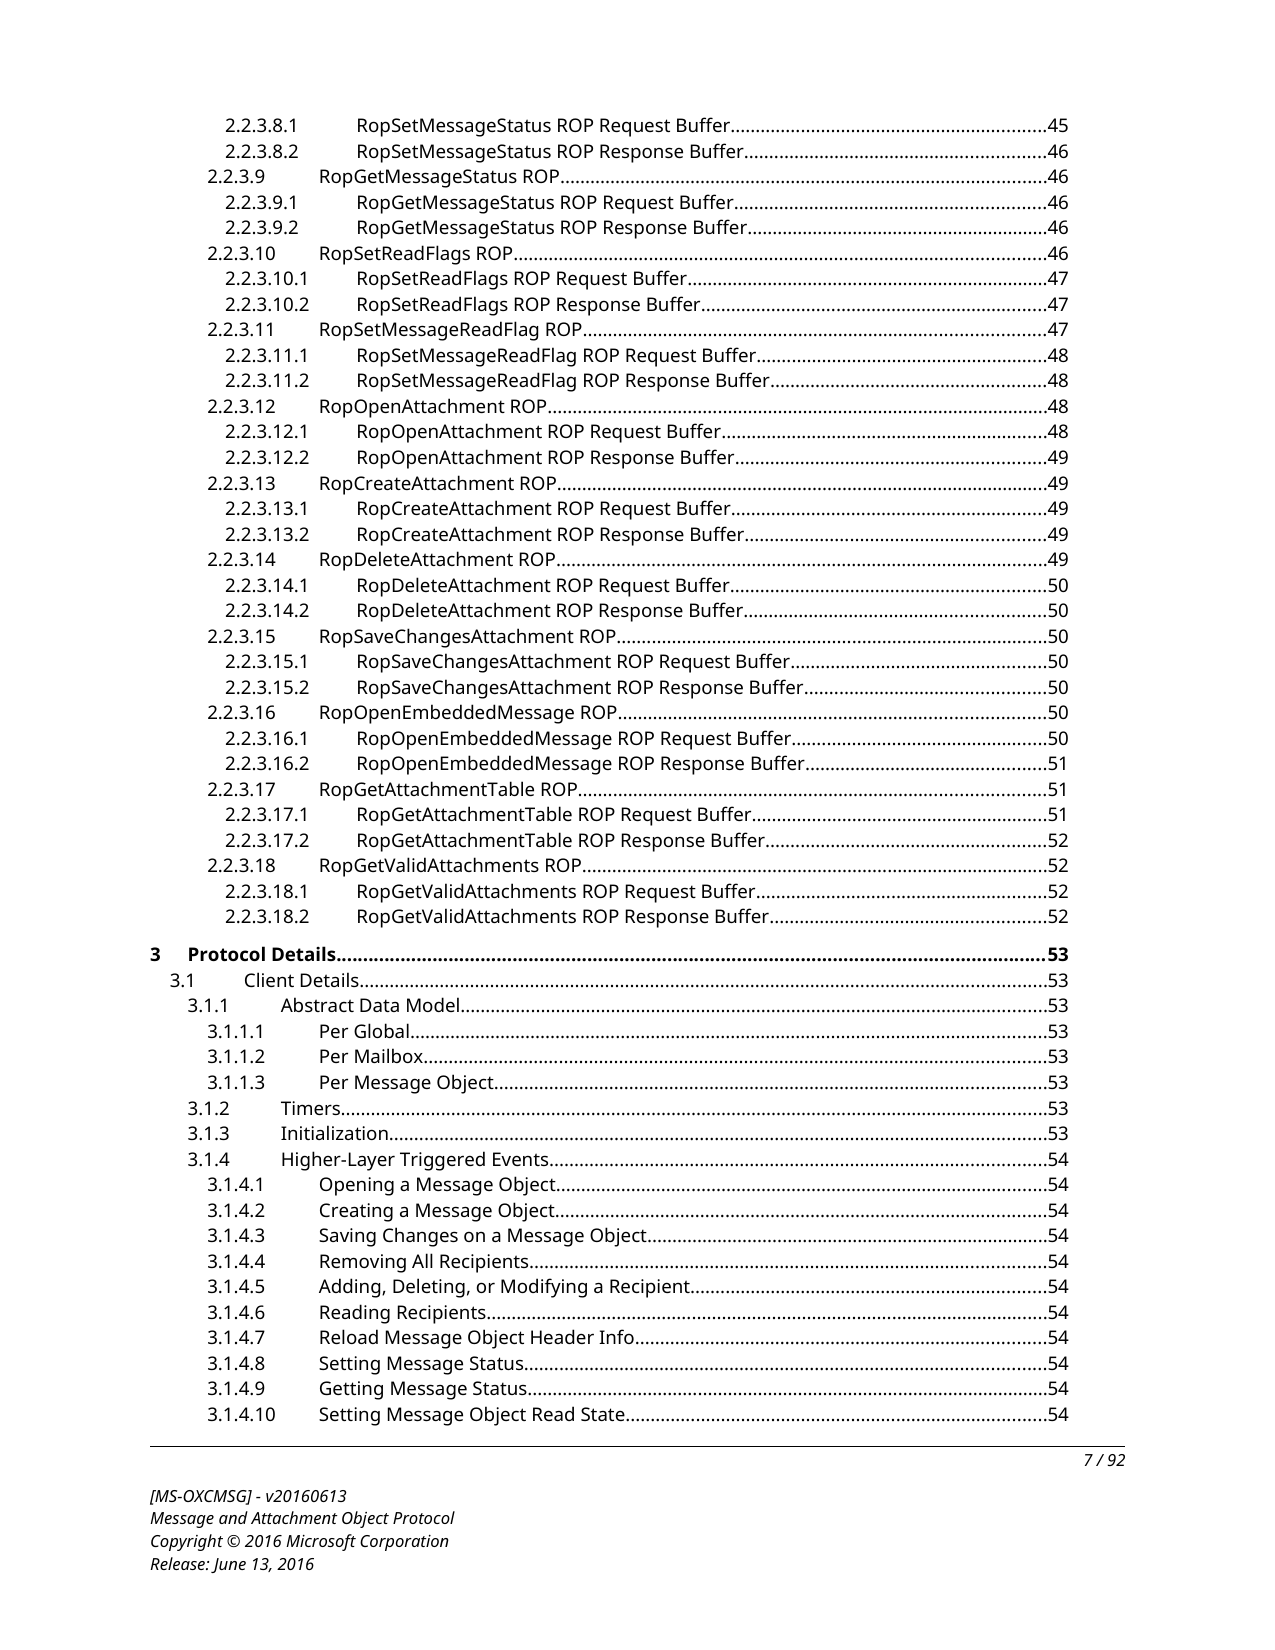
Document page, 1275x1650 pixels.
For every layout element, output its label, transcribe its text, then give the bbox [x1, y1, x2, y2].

text 3.1.4.7 Reload Message Object Header Info 54 [207, 1324, 1078, 1350]
text 2.2.3.17.1 RopGetAttachmentTable ROP Request Buffer 51 [225, 802, 1078, 827]
text 2.2.3.8.2 RopSetMessageStatus ROP Response Buffer 46 [225, 138, 1078, 163]
text 3.1.4.5 Adding, Deleting, or Modifying a Recipient 54 [207, 1273, 1078, 1299]
text 2.2.3.12 RopOpenAttachment ROP 48 [207, 393, 1078, 419]
text 3.1.1.2 Per Mailbox 53 [207, 1044, 1078, 1069]
text 3.1.4.3 Saving Changes on a Message Object 54 [207, 1222, 1078, 1248]
text 2.2.3.18.2 RopGetValidAttachments ROP Response Buffer 52 [225, 904, 1078, 929]
text 2.2.3.14.2 RopDeleteAttachment ROP Response Buffer 50 [225, 597, 1078, 623]
text 2.2.3.10.1 RopSetReadFlags ROP Request Buffer 47 [225, 266, 1078, 291]
text 2.2.3.17.2 RopGetAttachmentTable ROP Response Buffer 52 [225, 827, 1078, 853]
text 2.2.3.13.2 RopCreateAttachment ROP Response Buffer 49 [225, 521, 1078, 546]
text 2.2.3.9.1 RopGetMessageStatus ROP Request Buffer 46 [225, 189, 1078, 214]
text 2.2.3.11.2 RopSetMessageReadFlag ROP Response Buffer 48 [225, 368, 1078, 393]
text 3.1 Client Details 53 [169, 967, 1078, 993]
text 2.2.3.10.2 RopSetReadFlags ROP Response Buffer 47 [225, 291, 1078, 317]
text 2.2.3.16.1 RopOpenEmbeddedMessage ROP Request Buffer 50 [225, 725, 1078, 751]
text 2.2.3.15 RopSaveChangesAttachment ROP 50 [207, 623, 1078, 648]
text 2.2.3.15.1 RopSaveChangesAttachment ROP Request Buffer 50 [225, 648, 1078, 674]
text 2.2.3.14 RopDeleteAttachment ROP 49 [207, 546, 1078, 572]
text 2.2.3.15.2 RopSaveChangesAttachment ROP Response Buffer 50 [225, 674, 1078, 699]
text 3.1.4.6 Reading Recipients 54 [207, 1299, 1078, 1324]
text 3.1.4.4 Removing All Recipients 54 [207, 1248, 1078, 1273]
text 3.1.4.1 Opening a Message Object 54 [207, 1171, 1078, 1197]
text 2.2.3.16 RopOpenEmbeddedMessage ROP 50 [207, 699, 1078, 725]
text 3.1.4.9 Getting Message Status 54 [207, 1376, 1078, 1401]
text 3.1.1 Abstract Data Model 53 [187, 993, 1078, 1018]
text 2.2.3.10 RopSetReadFlags ROP 46 [207, 240, 1078, 266]
text 2.2.3.14.1 RopDeleteAttachment ROP Request Buffer 50 [225, 572, 1078, 597]
text 3.1.1.1 Per Global 53 [207, 1018, 1078, 1044]
text 2.2.3.13.1 RopCreateAttachment ROP Request Buffer 49 [225, 495, 1078, 521]
text 2.2.3.11 RopSetMessageReadFlag ROP 47 [207, 317, 1078, 342]
text 3.1.4.2 Creating a Message Object 54 [207, 1197, 1078, 1222]
text 2.2.3.11.1 RopSetMessageReadFlag ROP Request Buffer 48 [225, 342, 1078, 368]
text 3.1.3 Initialization 53 [187, 1120, 1078, 1146]
text 2.2.3.17 RopGetAttachmentTable ROP 51 [207, 776, 1078, 802]
text 2.2.3.13 RopCreateAttachment ROP 49 [207, 470, 1078, 495]
text 2.2.3.8.1 RopSetMessageStatus ROP Request Buffer 45 [225, 112, 1078, 138]
text 2.2.3.12.1 RopOpenAttachment ROP Request Buffer 48 [225, 419, 1078, 444]
text 3 Protocol Details 53 [150, 942, 1078, 967]
text 2.2.3.12.2 RopOpenAttachment ROP Response Buffer 49 [225, 444, 1078, 470]
text 2.2.3.9 RopGetMessageStatus ROP 46 [207, 163, 1078, 189]
text 2.2.3.9.2 RopGetMessageStatus ROP Response Buffer 46 [225, 214, 1078, 240]
text 3.1.4.10 Setting Message Object Read State 54 [207, 1401, 1078, 1427]
text 3.1.2 Timers 53 [187, 1095, 1078, 1120]
text 3.1.4.8 Setting Message Status 54 [207, 1350, 1078, 1376]
text 2.2.3.16.2 RopOpenEmbeddedMessage ROP Response Buffer 51 [225, 751, 1078, 776]
text 2.2.3.18.1 RopGetValidAttachments ROP Request Buffer 52 [225, 878, 1078, 904]
text 2.2.3.18 RopGetValidAttachments ROP 52 [207, 853, 1078, 878]
text 3.1.1.3 Per Message Object 53 [207, 1069, 1078, 1095]
text 3.1.4 Higher-Layer Triggered Events 54 [187, 1146, 1078, 1171]
